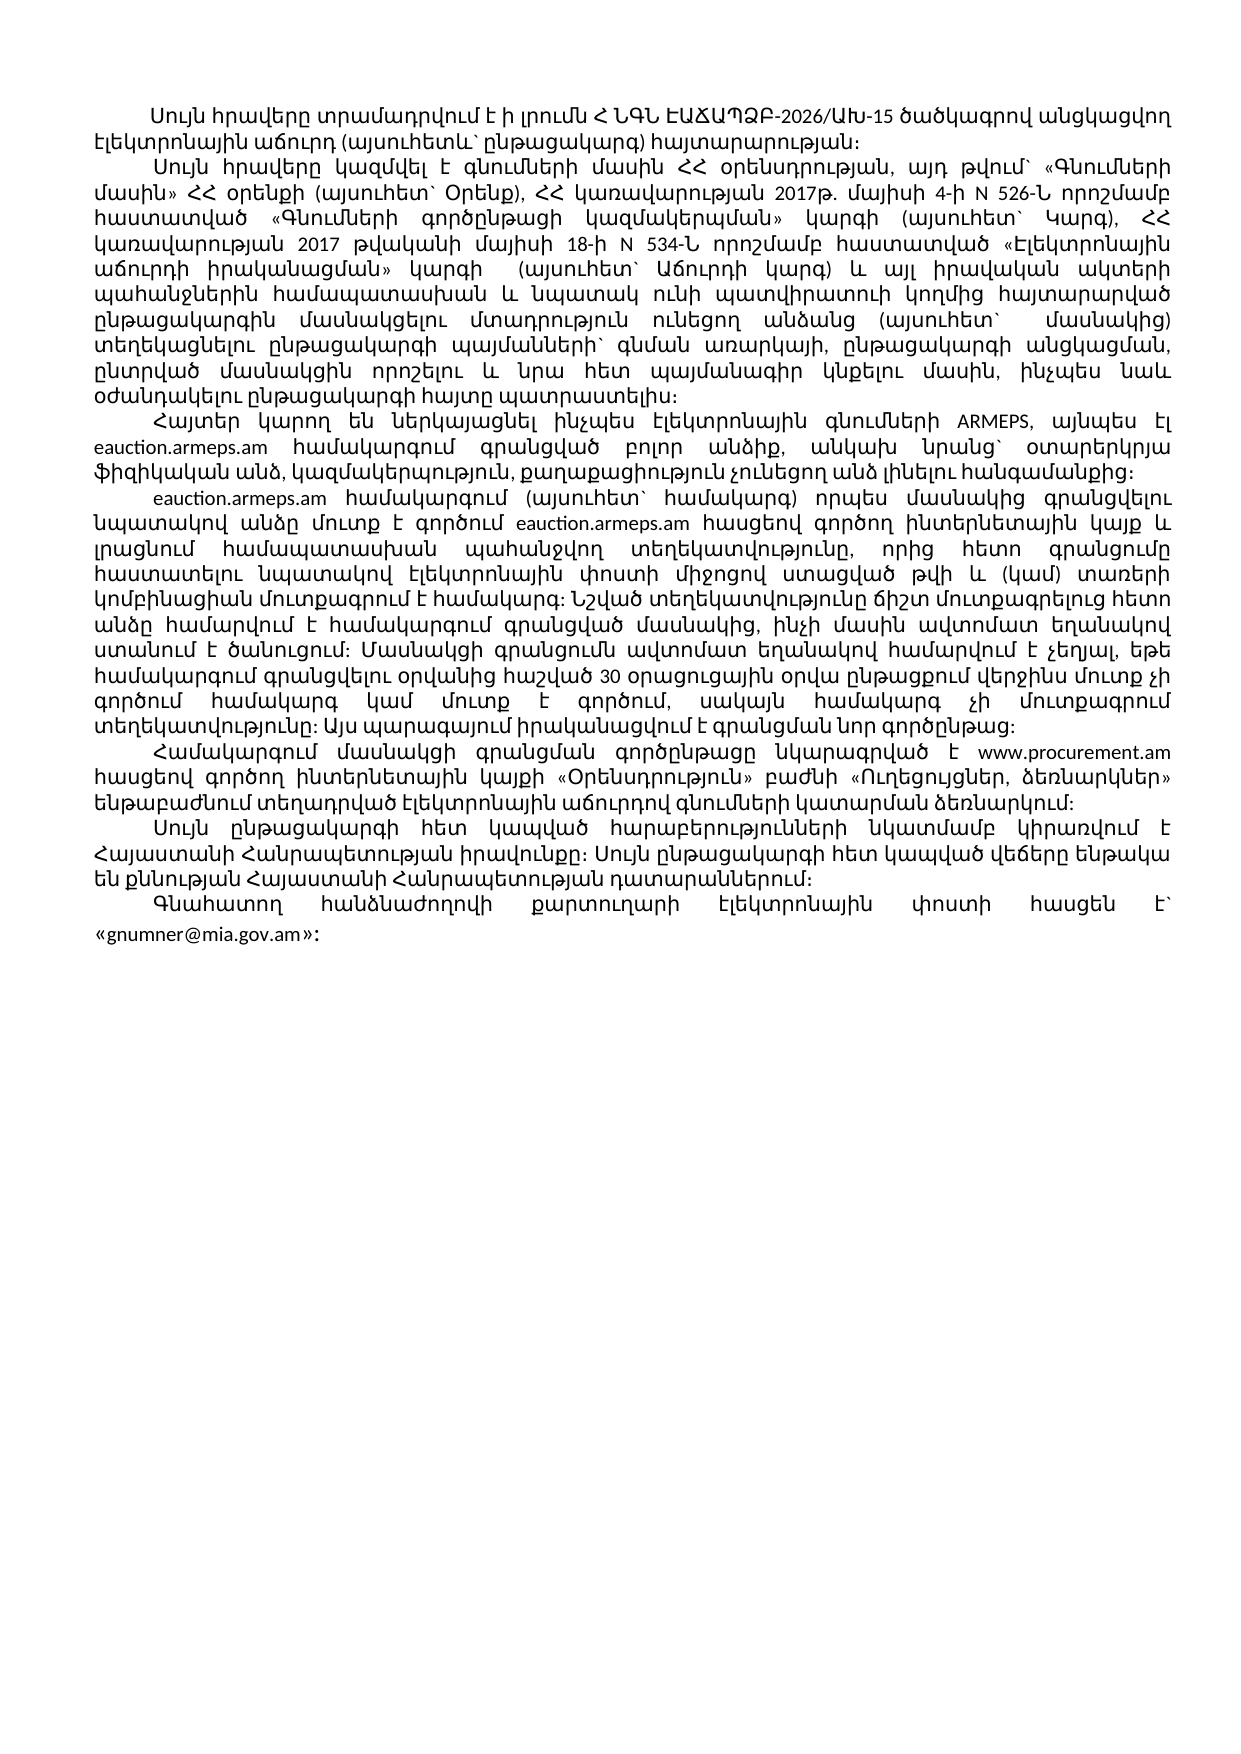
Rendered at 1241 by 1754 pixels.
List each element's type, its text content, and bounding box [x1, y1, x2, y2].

text Սույն ընթացակարգի հետ կապված հարաբերությունների նկատմամբ կիրառվում է Հայաստանի Հանրապետության իրավունքը։ Սույն ընթացակարգի հետ կապված վեճերը ենթակա են քննության Հայաստանի Հանրապետության դատարաններում։ [94, 815, 1171, 892]
text Սույն հրավերը կազմվել է գնումների մասին ՀՀ օրենսդրության, այդ թվում` «Գնումների մասին» ՀՀ օրենքի (այսուհետ` Օրենք), ՀՀ կառավարության 2017թ. մայիսի 4-ի N 526-Ն որոշմամբ հաստատված «Գնումների գործընթացի կազմակերպման» կարգի (այսուհետ` Կարգ), ՀՀ կառավարության 2017 թվականի մայիսի 18-ի N 534-Ն որոշմամբ հաստատված «Էլեկտրոնային աճուրդի իրականացման» կարգի (այսուհետ` Աճուրդի կարգ) և այլ իրավական ակտերի պահանջներին համապատասխան և նպատակ ունի պատվիրատուի կողմից հայտարարված ընթացակարգին մասնակցելու մտադրություն ունեցող անձանց (այսուհետ` մասնակից) տեղեկացնելու ընթացակարգի պայմանների` գնման առարկայի, ընթացակարգի անցկացման, ընտրված մասնակցին որոշելու և նրա հետ պայմանագիր կնքելու մասին, ինչպես նաև օժանդակելու ընթացակարգի հայտը պատրաստելիս։ [94, 154, 1171, 409]
text Գնահատող հանձնաժողովի քարտուղարի էլեկտրոնային փոստի հասցեն է` «gnumner@mia.gov.am»: [94, 892, 1171, 948]
text Սույն հրավերը տրամադրվում է ի լրումն Հ ՆԳՆ ԷԱՃԱՊՁԲ-2026/ԱԽ-15 ծածկագրով անցկացվող էլեկտրոնային աճուրդ (այսուհետև` ընթացակարգ) հայտարարության։ [94, 104, 1171, 154]
text eauction.armeps.am համակարգում (այսուհետ` համակարգ) որպես մասնակից գրանցվելու նպատակով անձը մուտք է գործում eauction.armeps.am հասցեով գործող ինտերնետային կայք և լրացնում համապատասխան պահանջվող տեղեկատվությունը, որից հետո գրանցումը հաստատելու նպատակով էլեկտրոնային փոստի միջոցով ստացված թվի և (կամ) տառերի կոմբինացիան մուտքագրում է համակարգ: Նշված տեղեկատվությունը ճիշտ մուտքագրելուց հետո անձը համարվում է համակարգում գրանցված մասնակից, ինչի մասին ավտոմատ եղանակով ստանում է ծանուցում: Մասնակցի գրանցումն ավտոմատ եղանակով համարվում է չեղյալ, եթե համակարգում գրանցվելու օրվանից հաշված 30 օրացուցային օրվա ընթացքում վերջինս մուտք չի գործում համակարգ կամ մուտք է գործում, սակայն համակարգ չի մուտքագրում տեղեկատվությունը: Այս պարագայում իրականացվում է գրանցման նոր գործընթաց: [94, 485, 1171, 739]
text Հայտեր կարող են ներկայացնել ինչպես էլեկտրոնային գնումների ARMEPS, այնպես էլ eauction.armeps.am համակարգում գրանցված բոլոր անձիք, անկախ նրանց` օտարերկրյա ֆիզիկական անձ, կազմակերպություն, քաղաքացիություն չունեցող անձ լինելու հանգամանքից։ [94, 409, 1171, 485]
text Համակարգում մասնակցի գրանցման գործընթացը նկարագրված է www.procurement.am հասցեով գործող ինտերնետային կայքի «Օրենսդրություն» բաժնի «Ուղեցույցներ, ձեռնարկներ» ենթաբաժնում տեղադրված էլեկտրոնային աճուրդով գնումների կատարման ձեռնարկում: [94, 739, 1171, 815]
